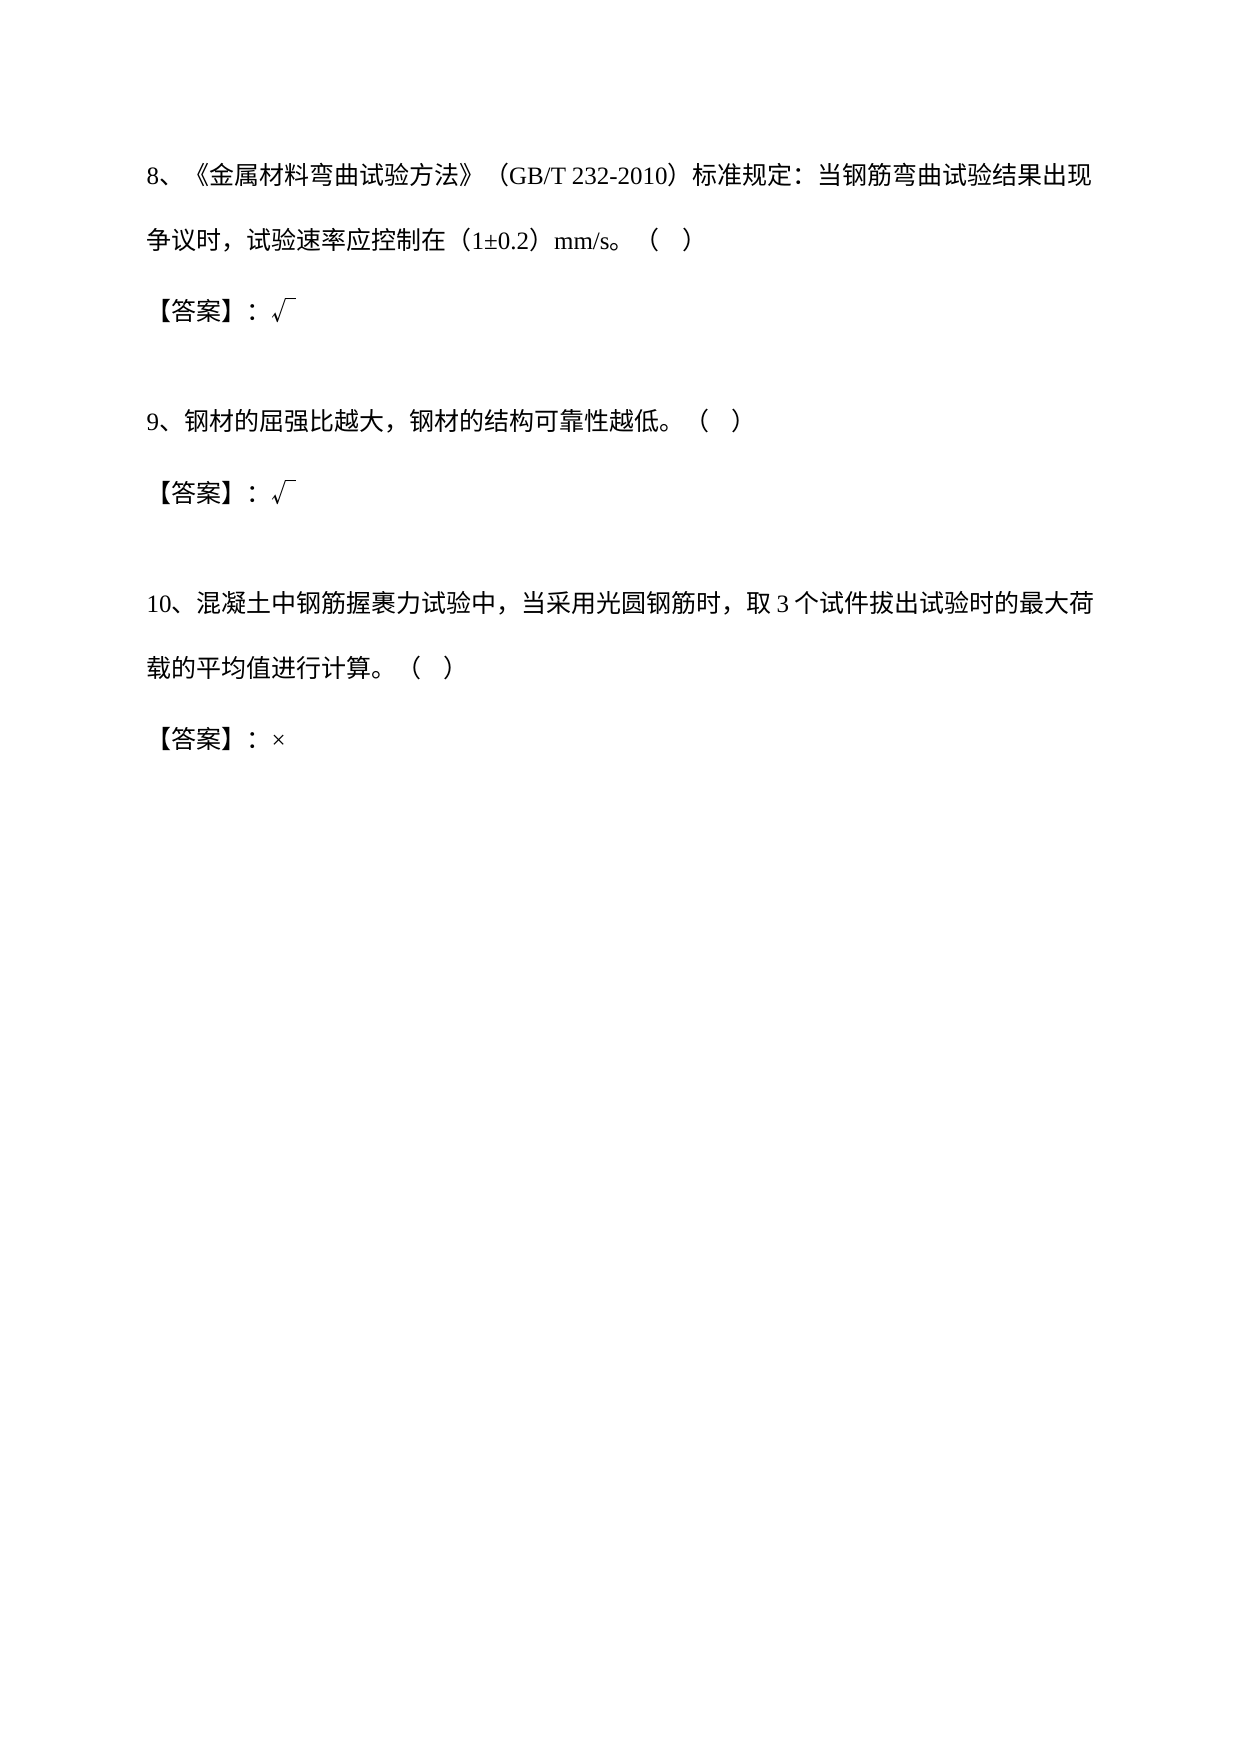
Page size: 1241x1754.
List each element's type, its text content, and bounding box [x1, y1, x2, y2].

text 【答案】：√ [146, 459, 1117, 524]
text 9、钢材的屈强比越大，钢材的结构可靠性越低。（ ） [146, 387, 1117, 452]
text 【答案】：√ [146, 277, 1117, 342]
text 8、《金属材料弯曲试验方法》（GB/T 232-2010）标准规定：当钢筋弯曲试验结果出现争议时，试验速率应控制在（1±0.2）mm/s。（ ） [146, 141, 1117, 271]
text 【答案】：× [146, 705, 1117, 770]
text 10、混凝土中钢筋握裹力试验中，当采用光圆钢筋时，取3个试件拔出试验时的最大荷载的平均值进行计算。（ ） [146, 569, 1117, 699]
